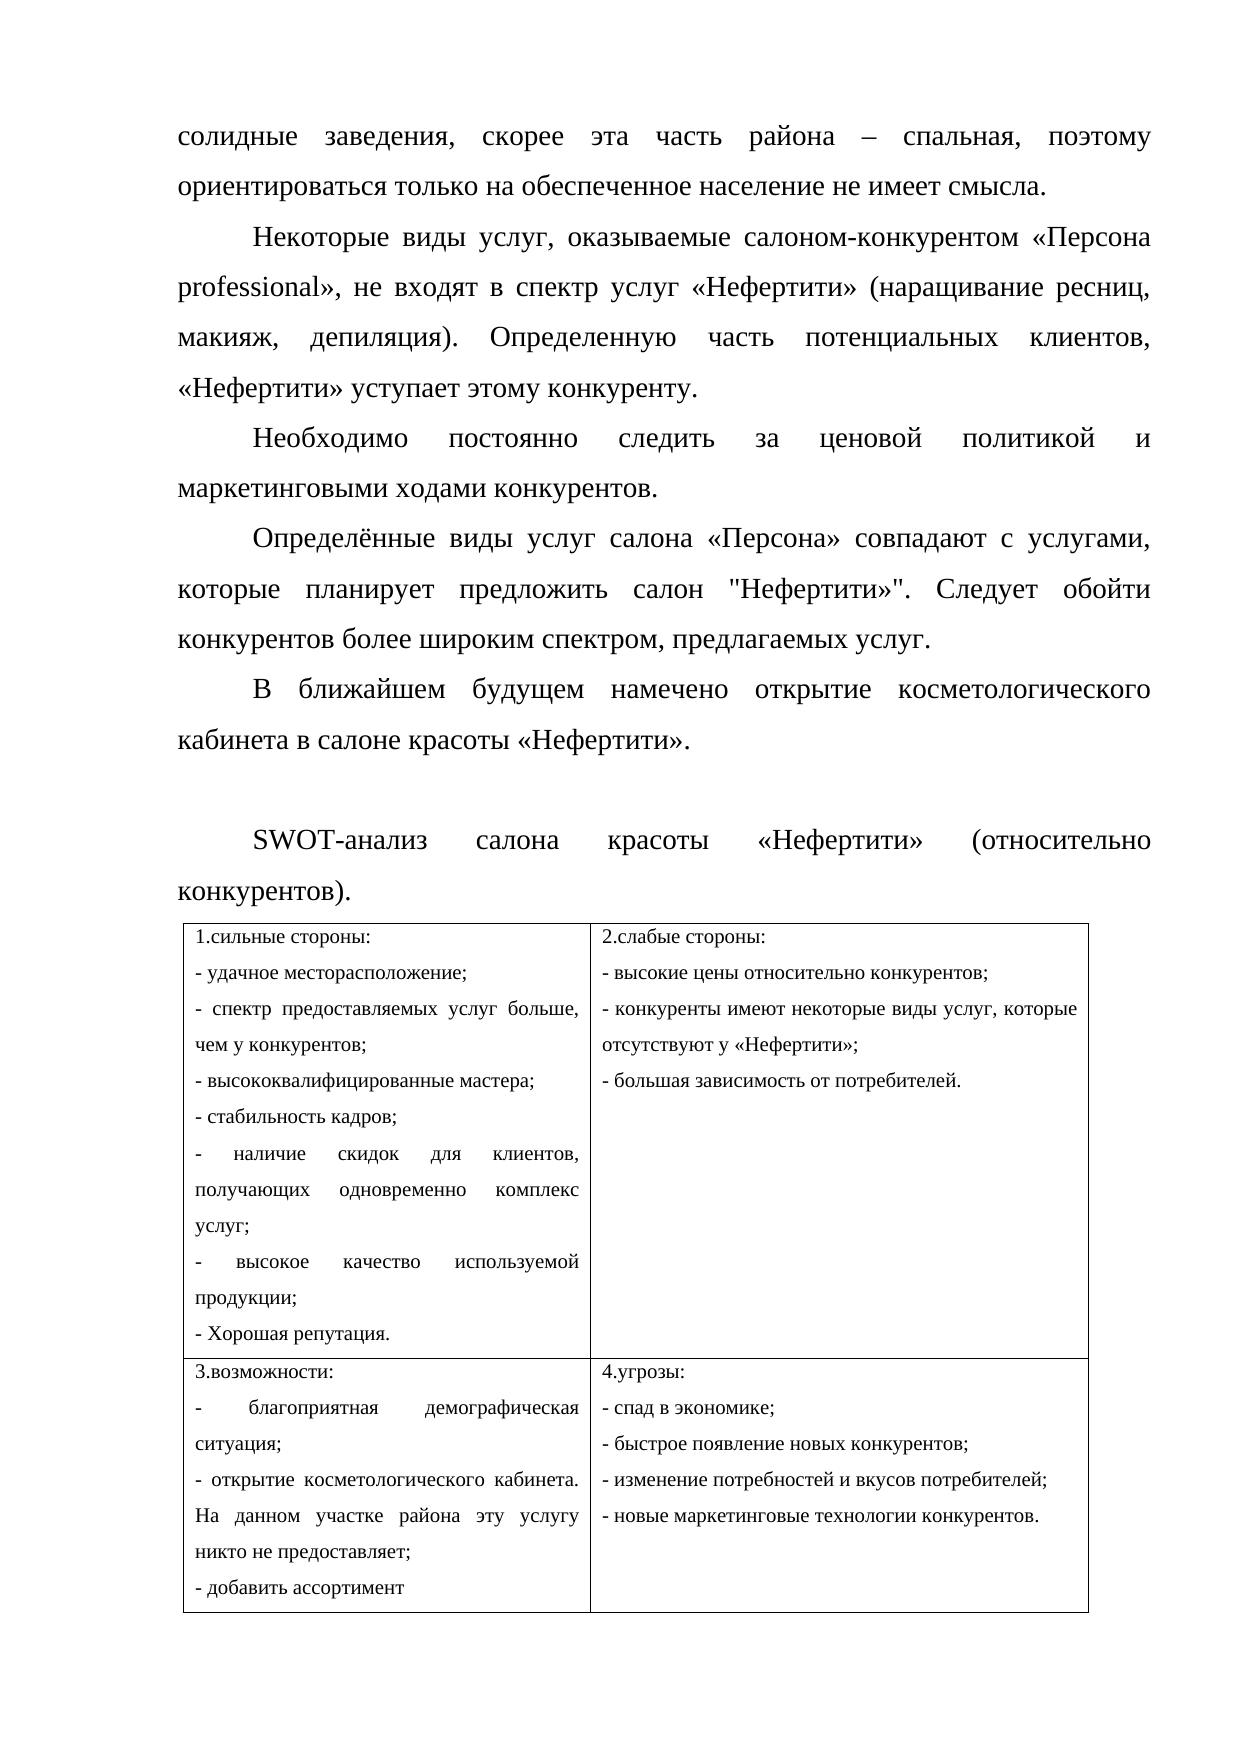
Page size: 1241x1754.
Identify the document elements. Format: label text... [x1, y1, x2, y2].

text SWOT-анализ салона красоты «Нефертити» (относительно конкурентов). [177, 822, 1152, 906]
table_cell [591, 1359, 1088, 1612]
table_header 1.сильные стороны: - удачное месторасположение; - спектр предоставляемых услуг больше, чем у конкурентов; - высококвалифицированные мастера; - стабильность кадров; - наличие скидок для клиентов, получающих одновременно комплекс услуг; - высокое качество используемой продукции; - Хорошая репутация. [184, 924, 590, 1358]
text Некоторые виды услуг, оказываемые салоном-конкурентом «Персона professional», не входят в спектр услуг «Нефертити» (наращивание ресниц, макияж, депиляция). Определенную часть потенциальных клиентов, «Нефертити» уступает этому конкуренту. [177, 219, 1152, 403]
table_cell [184, 1359, 590, 1612]
table_header 2.слабые стороны: - высокие цены относительно конкурентов; - конкуренты имеют некоторые виды услуг, которые отсутствуют у «Нефертити»; - большая зависимость от потребителей. [591, 924, 1088, 1358]
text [177, 118, 1152, 202]
text Необходимо постоянно следить за ценовой политикой и маркетинговыми ходами конкурентов. [177, 420, 1152, 504]
text В ближайшем будущем намечено открытие косметологического кабинета в салоне красоты «Нефертити». [177, 672, 1152, 755]
text Определённые виды услуг салона «Персона» совпадают с услугами, которые планирует предложить салон "Нефертити»". Следует обойти конкурентов более широким спектром, предлагаемых услуг. [177, 521, 1152, 655]
